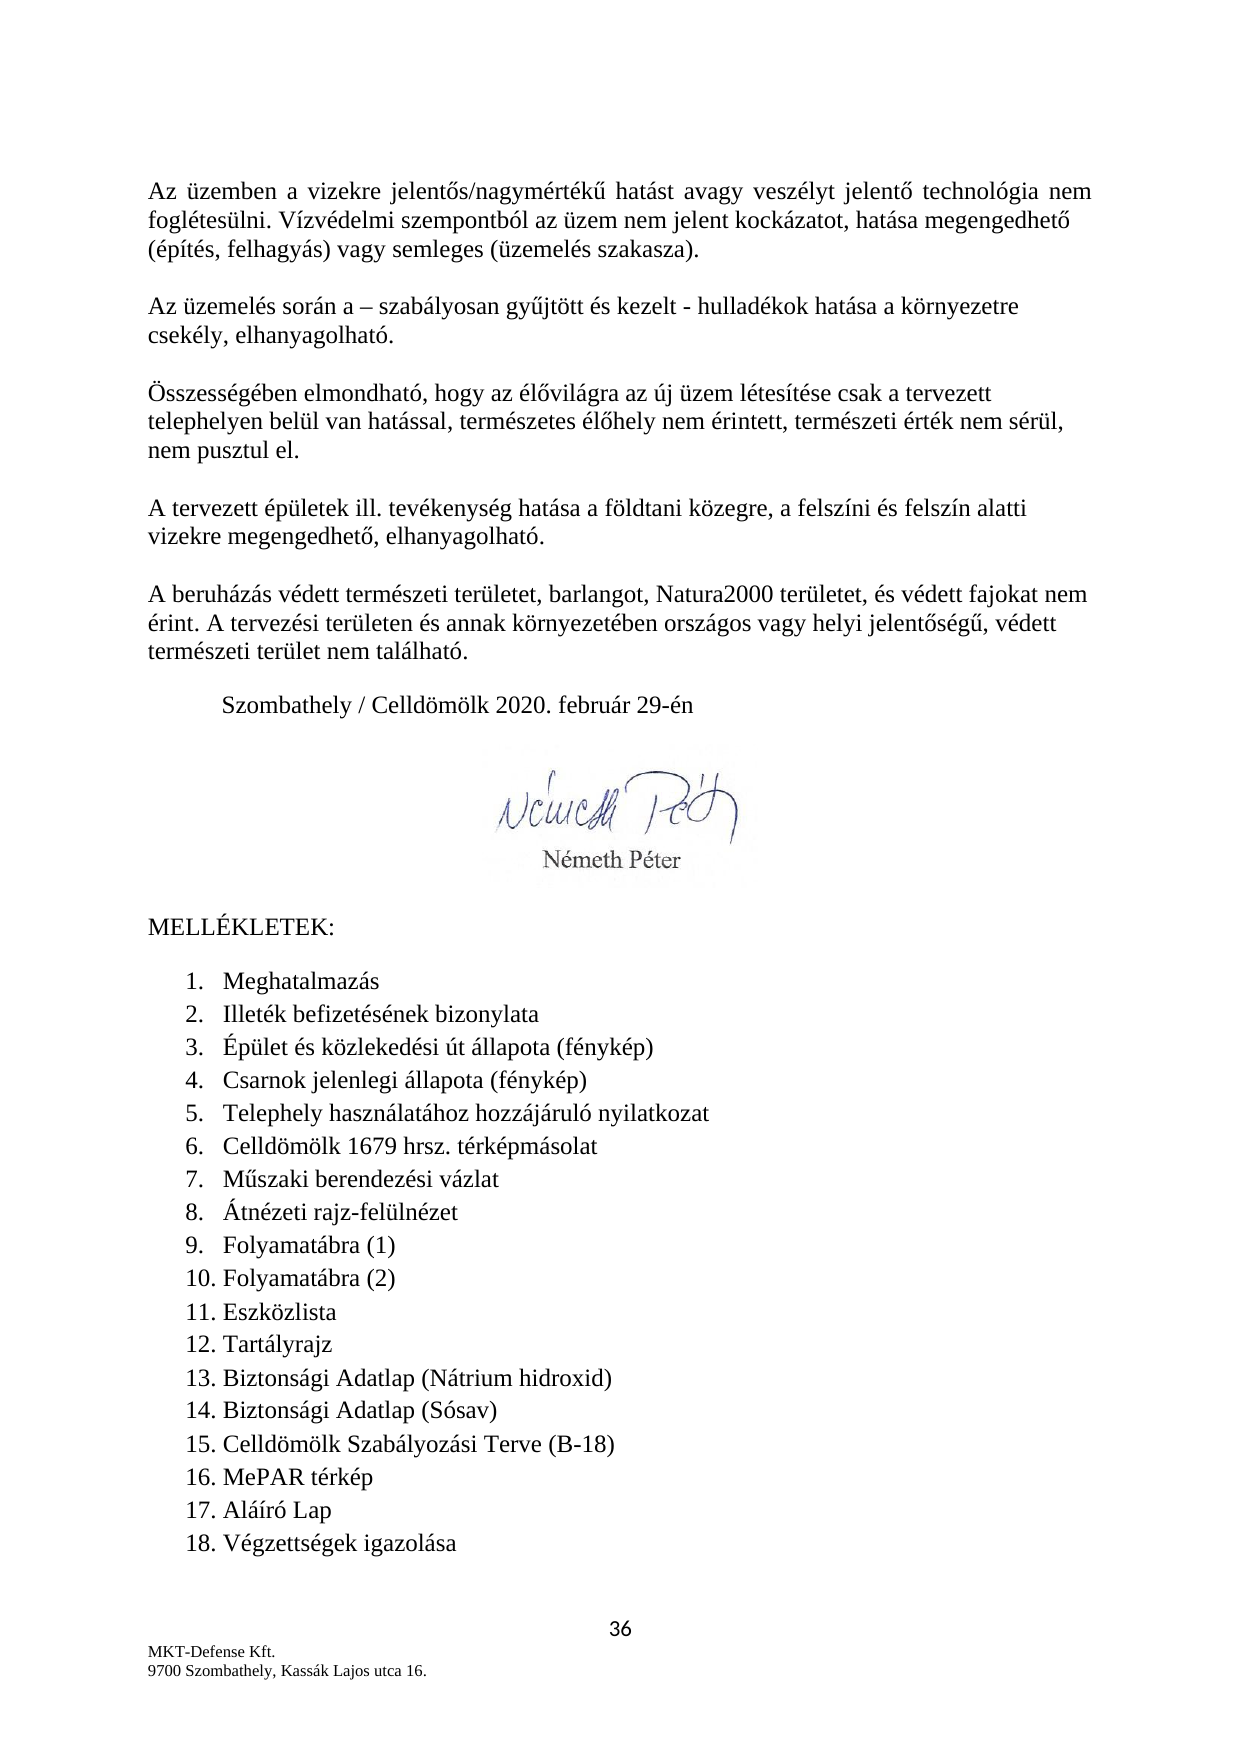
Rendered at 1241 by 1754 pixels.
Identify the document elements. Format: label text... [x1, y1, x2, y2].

text (építés, felhagyás) vagy semleges (üzemelés szakasza). [148, 234, 1093, 263]
list Műszaki berendezési vázlat [185, 1164, 1093, 1193]
text természeti terület nem található. [148, 636, 1093, 665]
list Biztonsági Adatlap (Nátrium hidroxid) [185, 1363, 1093, 1391]
list Tartályrajz [185, 1329, 1093, 1358]
list Folyamatábra (2) [185, 1263, 1093, 1292]
list Átnézeti rajz-felülnézet [185, 1197, 1093, 1226]
text nem pusztul el. [148, 435, 1093, 464]
list MePAR térkép [185, 1462, 1093, 1490]
list Eszközlista [185, 1297, 1093, 1325]
picture [481, 744, 759, 888]
text vizekre megengedhető, elhanyagolható. [148, 521, 1093, 550]
text Az üzemelés során a – szabályosan gyűjtött és kezelt - hulladékok hatása a környezetre [148, 291, 1093, 320]
list Celldömölk Szabályozási Terve (B-18) [185, 1429, 1093, 1457]
list Telephely használatához hozzájáruló nyilatkozat [185, 1098, 1093, 1127]
text MELLÉKLETEK: [148, 912, 1093, 941]
list Biztonsági Adatlap (Sósav) [185, 1396, 1093, 1424]
list Aláíró Lap [185, 1495, 1093, 1523]
text érint. A tervezési területen és annak környezetében országos vagy helyi jelentőségű, védett [148, 608, 1093, 636]
list Illeték befizetésének bizonylata [185, 999, 1093, 1028]
list Folyamatábra (1) [185, 1231, 1093, 1259]
list Meghatalmazás [185, 966, 1093, 995]
list Épület és közlekedési út állapota (fénykép) [185, 1032, 1093, 1061]
text A tervezett épületek ill. tevékenység hatása a földtani közegre, a felszíni és felszín alatti [148, 493, 1093, 521]
list Csarnok jelenlegi állapota (fénykép) [185, 1065, 1093, 1094]
text telephelyen belül van hatással, természetes élőhely nem érintett, természeti érték nem sérül, [148, 406, 1093, 435]
text Az üzemben a vizekre jelentős/nagymértékű hatást avagy veszélyt jelentő technológia nem foglétesülni. Vízvédelmi szempontból az üzem nem jelent kockázatot, hatása megengedhető [148, 176, 1093, 234]
text Szombathely / Celldömölk 2020. február 29-én [148, 690, 1093, 719]
text Összességében elmondható, hogy az élővilágra az új üzem létesítése csak a tervezett [148, 378, 1093, 406]
text A beruházás védett természeti területet, barlangot, Natura2000 területet, és védett fajokat nem [148, 579, 1093, 608]
list Végzettségek igazolása [185, 1528, 1093, 1556]
list Celldömölk 1679 hrsz. térképmásolat [185, 1131, 1093, 1160]
text csekély, elhanyagolható. [148, 320, 1093, 349]
